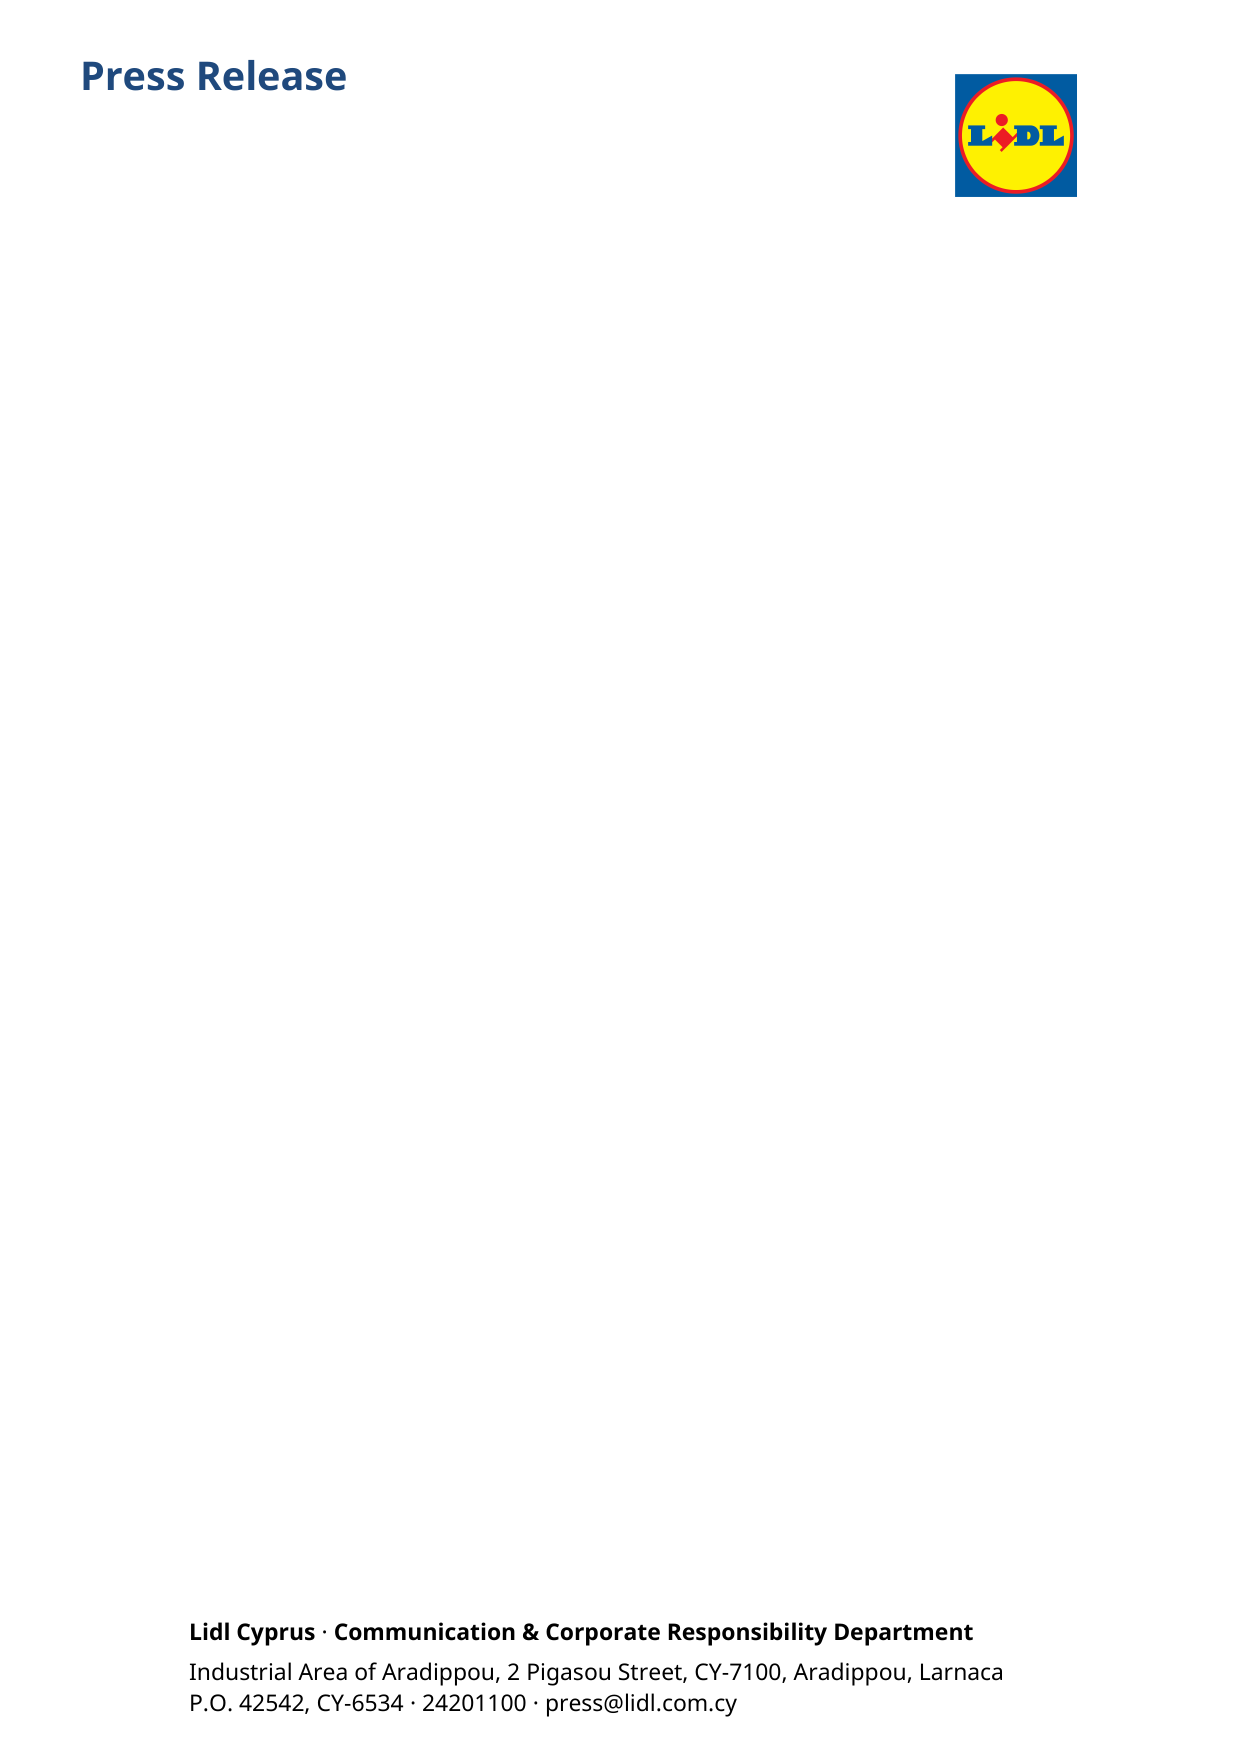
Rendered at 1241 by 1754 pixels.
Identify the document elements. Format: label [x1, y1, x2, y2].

picture [954, 73, 1078, 198]
